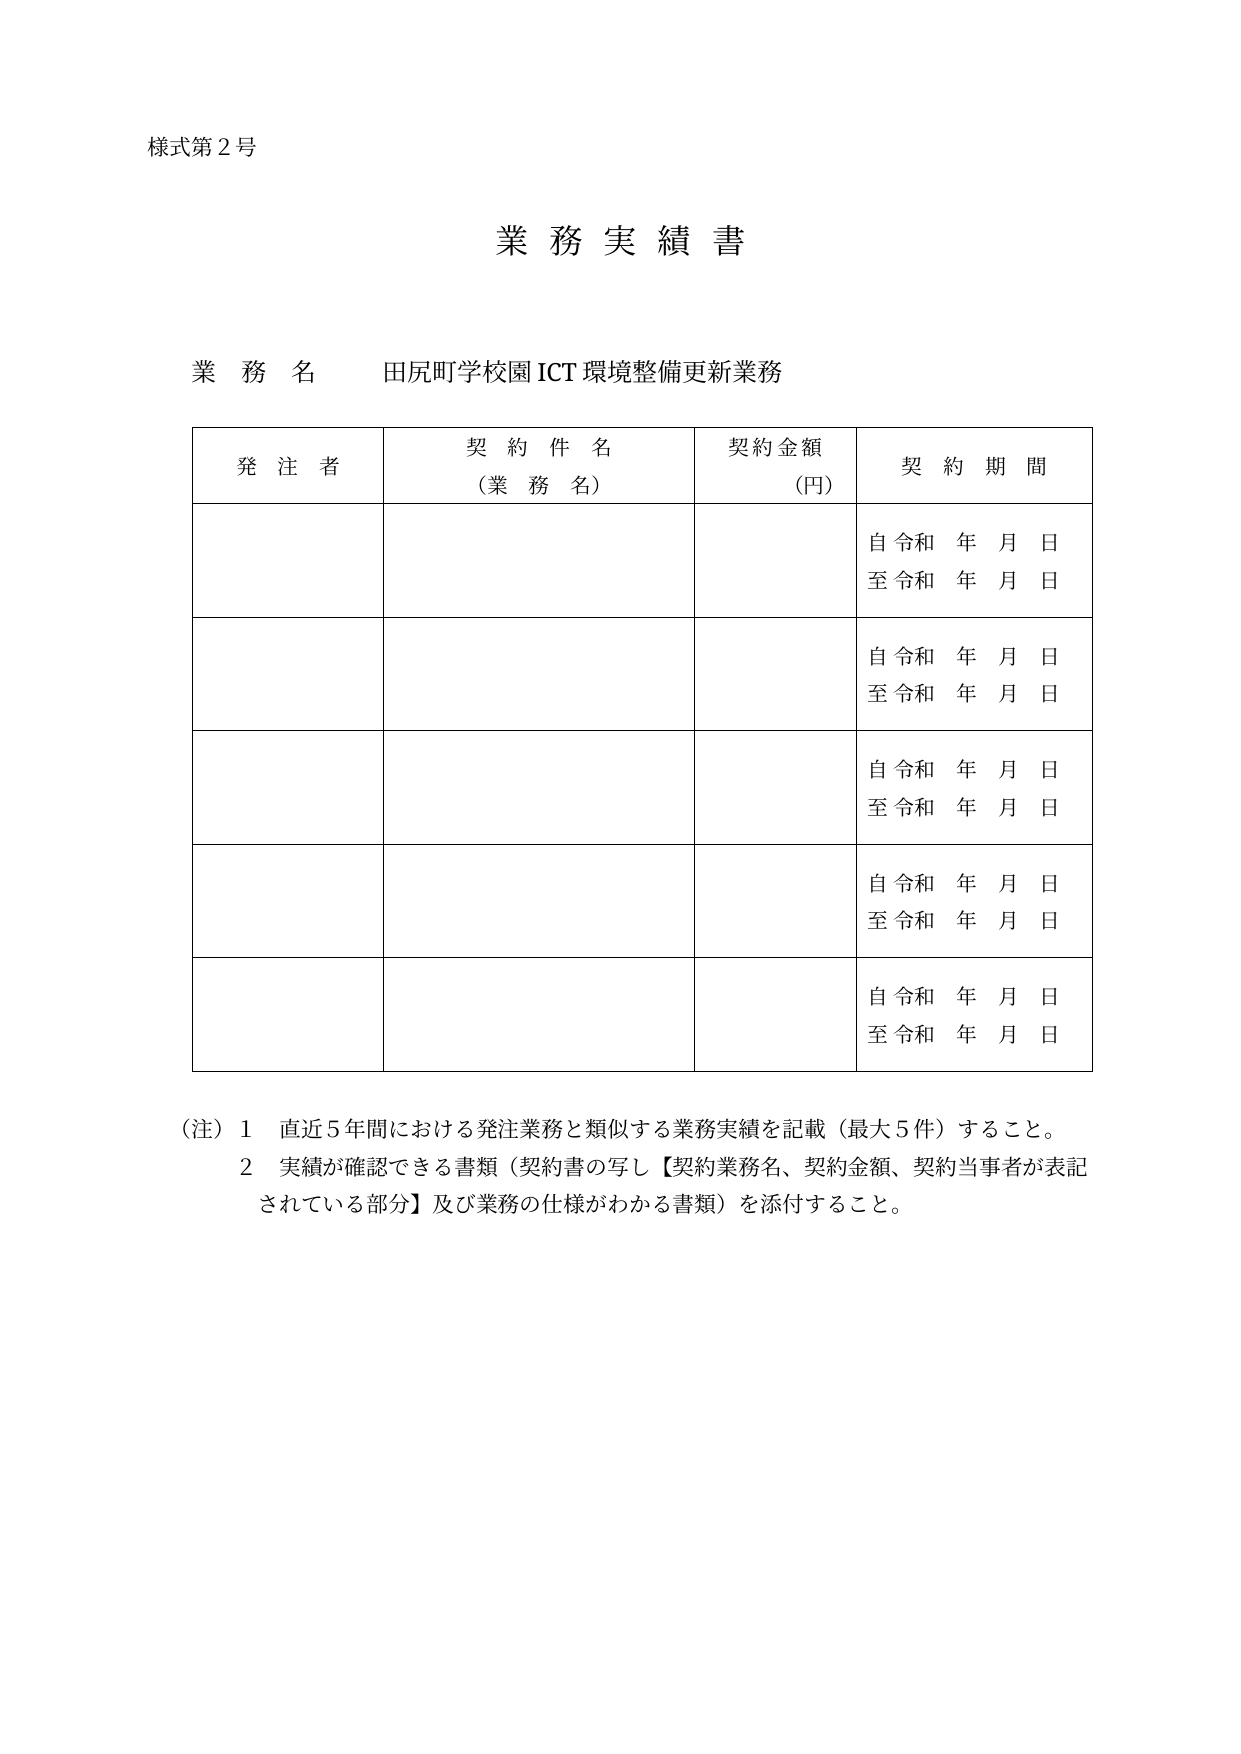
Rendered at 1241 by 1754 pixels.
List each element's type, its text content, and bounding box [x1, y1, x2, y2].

text ２ 実績が確認できる書類（契約書の写し【契約業務名、契約金額、契約当事者が表記 [148, 1147, 1092, 1184]
table_cell 自 令和 年 月 日 至 令和 年 月 日 [857, 731, 1092, 844]
table_cell [384, 618, 694, 730]
table_cell [384, 504, 694, 617]
table_cell [193, 845, 383, 957]
text 業 務 名 田尻町学校園ICT環境整備更新業務 [148, 352, 1092, 389]
text （注）１ 直近５年間における発注業務と類似する業務実績を記載（最大５件）すること。 [148, 1109, 1092, 1147]
table_cell [695, 504, 856, 617]
table_cell [193, 618, 383, 730]
table_cell 自 令和 年 月 日 至 令和 年 月 日 [857, 958, 1092, 1071]
table_cell 自 令和 年 月 日 至 令和 年 月 日 [857, 618, 1092, 730]
text 業務実績書 [148, 202, 1092, 277]
table_cell [695, 958, 856, 1071]
table_cell 自 令和 年 月 日 至 令和 年 月 日 [857, 504, 1092, 617]
table_cell [193, 958, 383, 1071]
table_header 発 注 者 [193, 428, 383, 503]
table_cell 自 令和 年 月 日 至 令和 年 月 日 [857, 845, 1092, 957]
table_cell [695, 618, 856, 730]
table_cell [695, 731, 856, 844]
table_cell [384, 731, 694, 844]
text されている部分】及び業務の仕様がわかる書類）を添付すること。 [148, 1184, 1092, 1222]
table_header 契 約 期 間 [857, 428, 1092, 503]
table_cell [695, 845, 856, 957]
table_cell [193, 731, 383, 844]
table_cell [384, 958, 694, 1071]
table_cell [384, 845, 694, 957]
table_header 契約金額 （円） [695, 428, 856, 503]
text 様式第２号 [148, 127, 1092, 164]
table_header 契 約 件 名 （業 務 名） [384, 428, 694, 503]
table_cell [193, 504, 383, 617]
